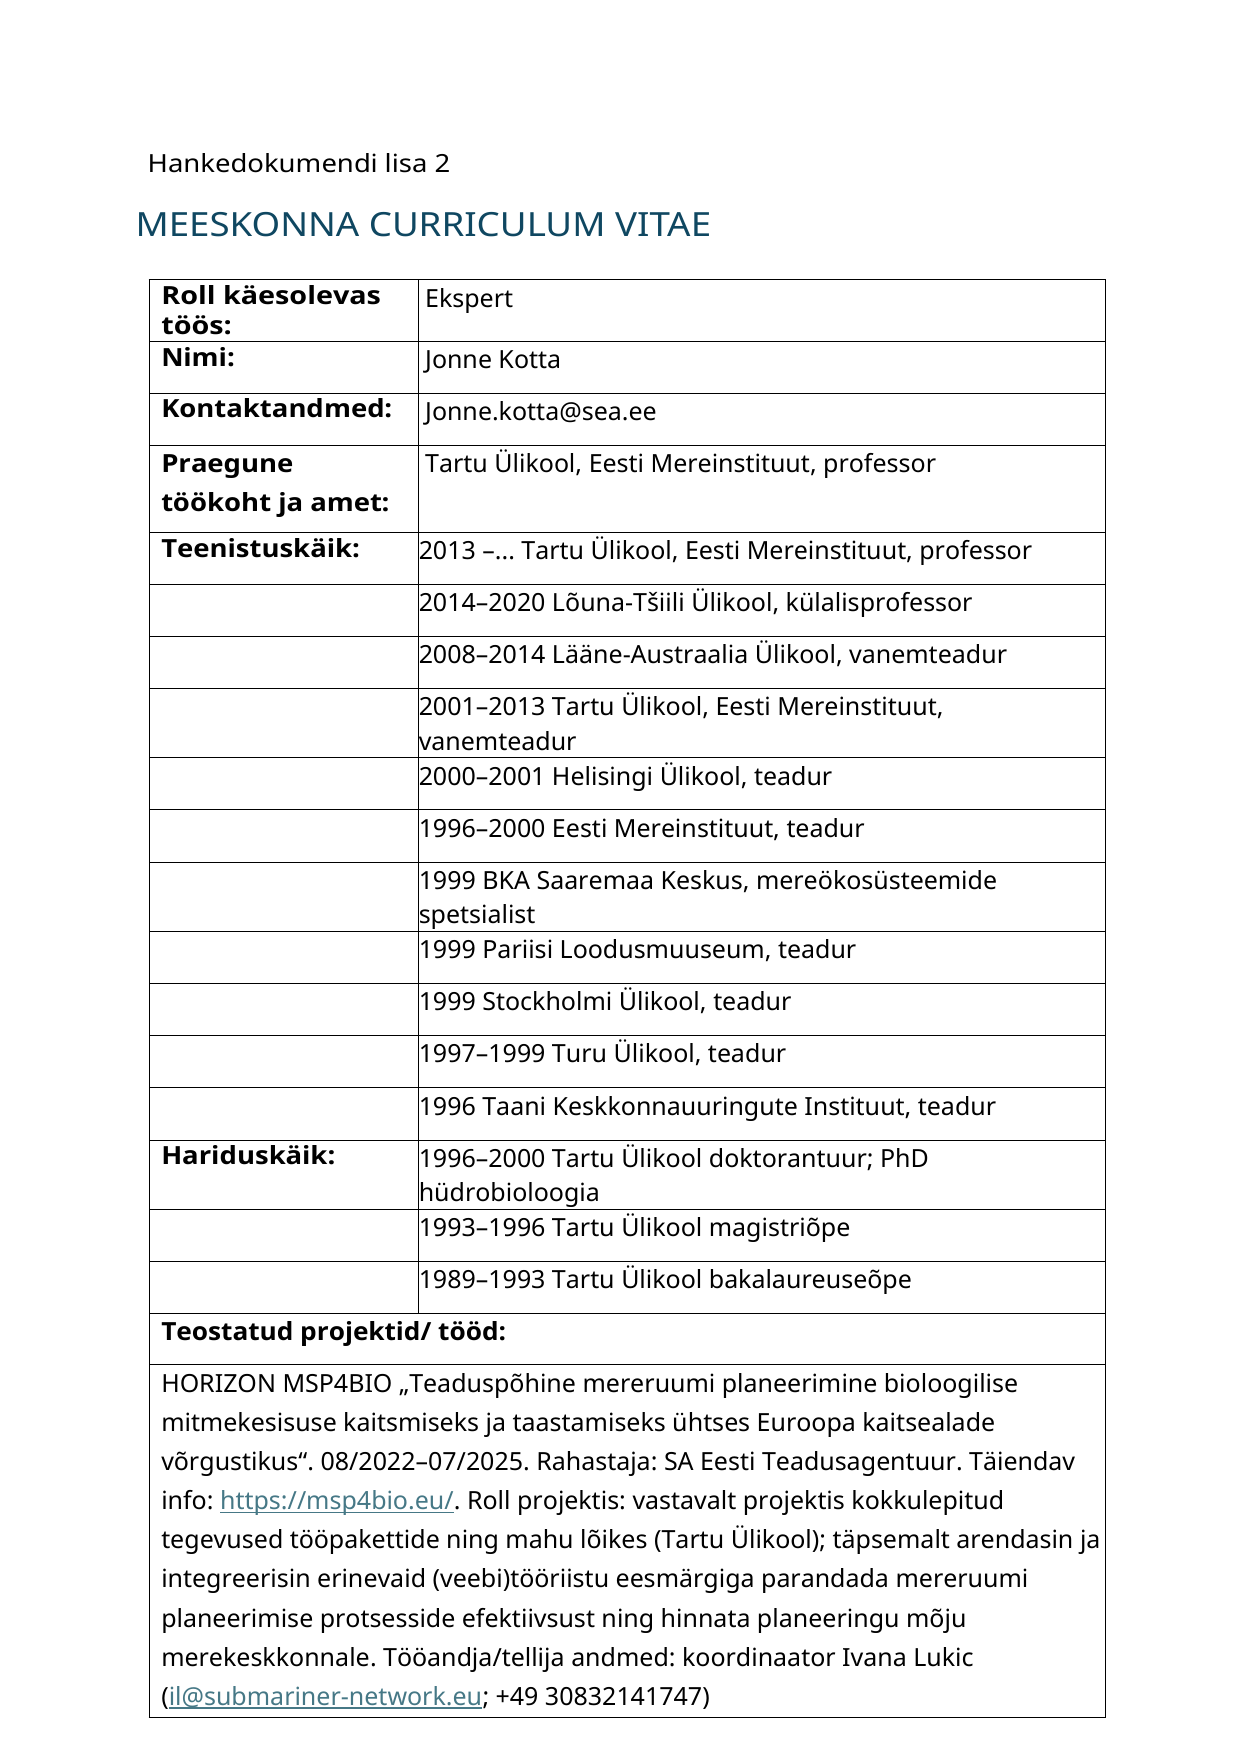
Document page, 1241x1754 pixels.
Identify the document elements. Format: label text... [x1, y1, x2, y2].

table_cell [150, 810, 418, 862]
table_cell Hariduskäik: [150, 1141, 418, 1209]
table_cell Tartu Ülikool, Eesti Mereinstituut, professor [419, 446, 1105, 532]
table_cell 1996 Taani Keskkonnauuringute Instituut, teadur [419, 1088, 1105, 1139]
table_cell 2001–2013 Tartu Ülikool, Eesti Mereinstituut, vanemteadur [419, 689, 1105, 757]
table_cell [150, 585, 418, 636]
table_cell 1996–2000 Tartu Ülikool doktorantuur; PhD hüdrobioloogia [419, 1141, 1105, 1209]
table_cell 1997–1999 Turu Ülikool, teadur [419, 1036, 1105, 1087]
table_cell 2013 –... Tartu Ülikool, Eesti Mereinstituut, professor [419, 533, 1105, 584]
table_cell Jonne Kotta [419, 342, 1105, 393]
table_cell 1999 Stockholmi Ülikool, teadur [419, 984, 1105, 1035]
table_cell Jonne.kotta@sea.ee [419, 394, 1105, 444]
table_cell [150, 932, 418, 983]
table_header Roll käesolevas töös: [150, 280, 418, 341]
table_cell [150, 689, 418, 757]
table_cell Teostatud projektid/ tööd: [150, 1314, 1105, 1364]
table_cell [150, 1262, 418, 1312]
table_cell [150, 863, 418, 931]
table_cell Kontaktandmed: [150, 394, 418, 444]
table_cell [150, 1365, 1105, 1717]
table_cell 2014–2020 Lõuna-Tšiili Ülikool, külalisprofessor [419, 585, 1105, 636]
table_cell 1999 BKA Saaremaa Keskus, mereökosüsteemide spetsialist [419, 863, 1105, 931]
table_cell [150, 1036, 418, 1087]
table_cell 1989–1993 Tartu Ülikool bakalaureuseõpe [419, 1262, 1105, 1312]
table_cell [150, 1088, 418, 1139]
table_cell [150, 984, 418, 1035]
table_cell Teenistuskäik: [150, 533, 418, 584]
table_cell 2008–2014 Lääne-Austraalia Ülikool, vanemteadur [419, 637, 1105, 688]
table_cell 1999 Pariisi Loodusmuuseum, teadur [419, 932, 1105, 983]
table_cell 1993–1996 Tartu Ülikool magistriõpe [419, 1210, 1105, 1261]
table_cell [150, 637, 418, 688]
table_header Ekspert [419, 280, 1105, 341]
table_cell 2000–2001 Helisingi Ülikool, teadur [419, 758, 1105, 809]
table_cell Praegune töökoht ja amet: [150, 446, 418, 532]
subtitle MEESKONNA CURRICULUM VITAE [135, 201, 1117, 246]
table_cell [150, 758, 418, 809]
table_cell Nimi: [150, 342, 418, 393]
table_cell [150, 1210, 418, 1261]
text Hankedokumendi lisa 2 [147, 145, 1117, 179]
table_cell 1996–2000 Eesti Mereinstituut, teadur [419, 810, 1105, 862]
